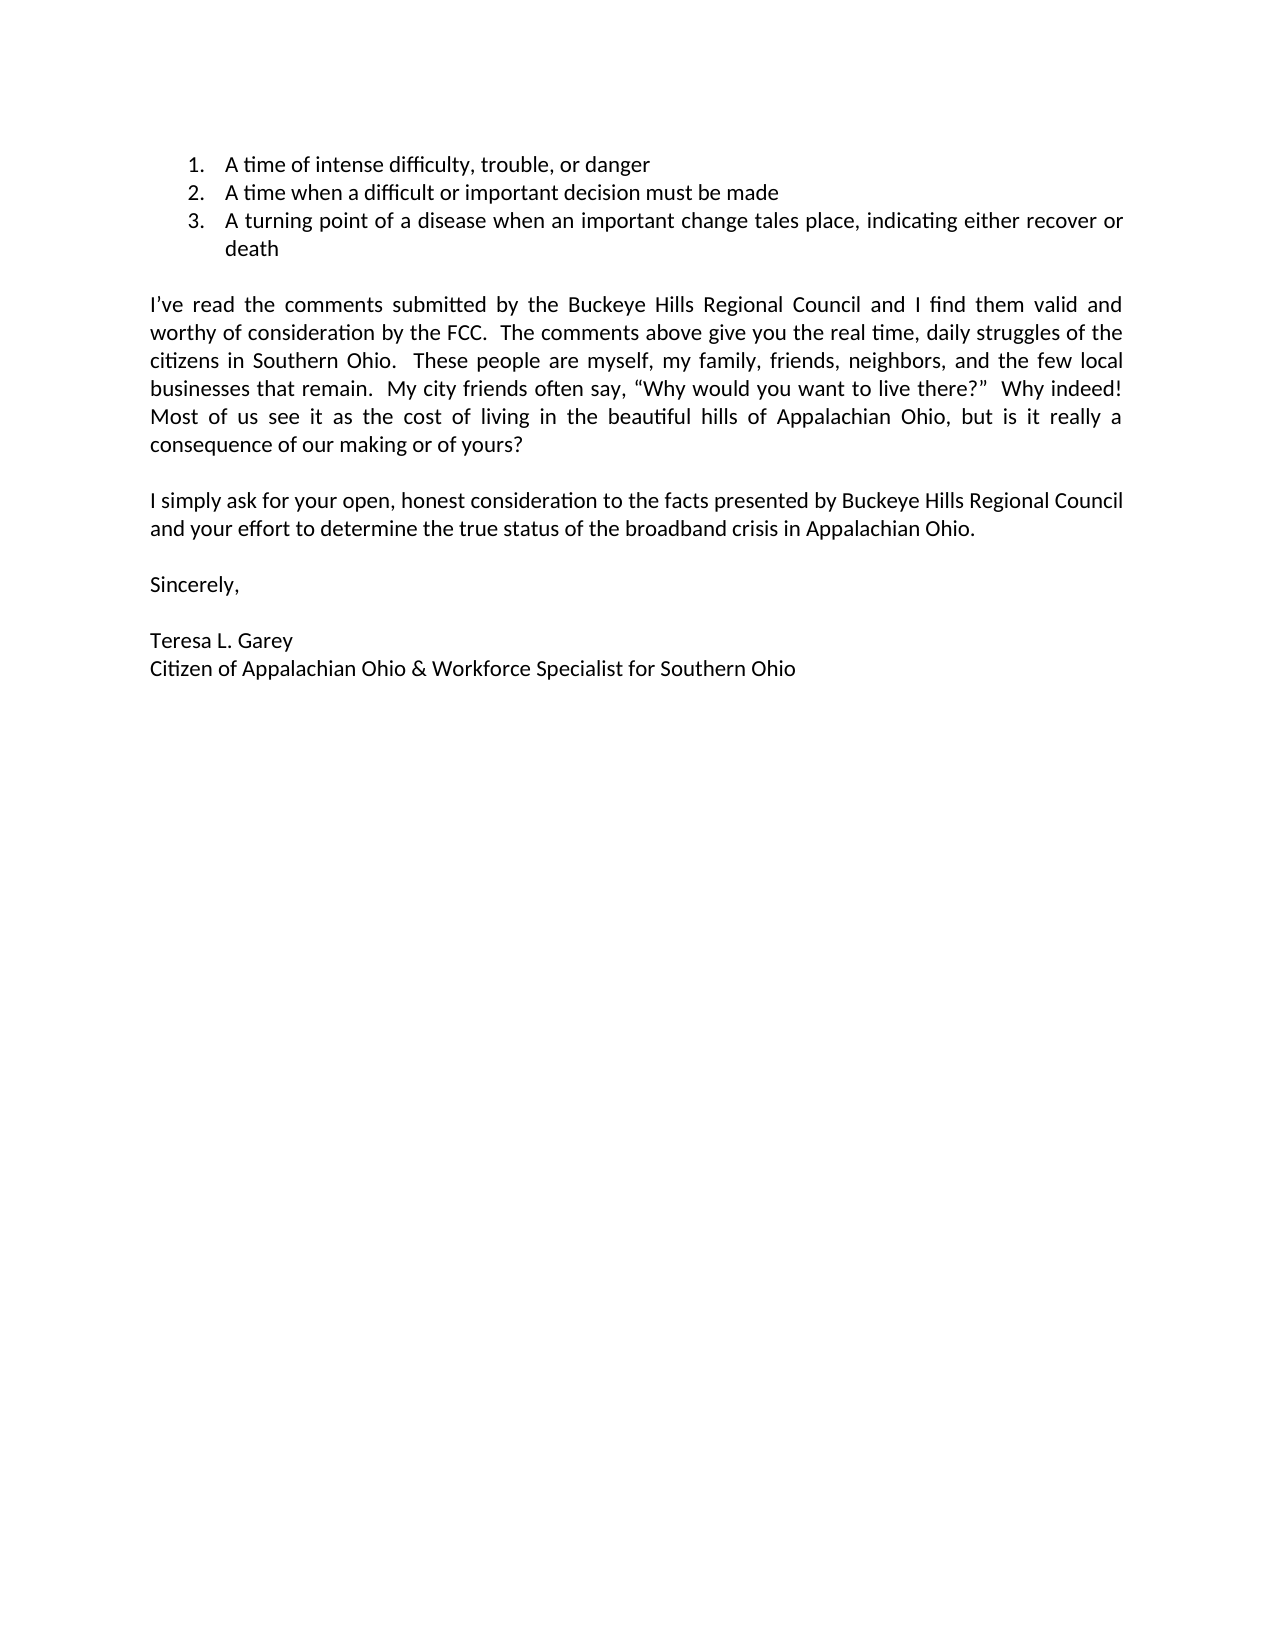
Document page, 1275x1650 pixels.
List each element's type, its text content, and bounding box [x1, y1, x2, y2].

list A turning point of a disease when an important change tales place, indicating either recover or death [187, 206, 1125, 262]
text I’ve read the comments submitted by the Buckeye Hills Regional Council and I find them valid and worthy of consideration by the FCC. The comments above give you the real time, daily struggles of the citizens in Southern Ohio. These people are myself, my family, friends, neighbors, and the few local businesses that remain. My city friends often say, “Why would you want to live there?” Why indeed! Most of us see it as the cost of living in the beautiful hills of Appalachian Ohio, but is it really a consequence of our making or of yours? [150, 290, 1125, 458]
text Sincerely, [150, 570, 1125, 598]
text Citizen of Appalachian Ohio & Workforce Specialist for Southern Ohio [150, 654, 1125, 682]
list A time of intense difficulty, trouble, or danger [187, 150, 1125, 178]
text I simply ask for your open, honest consideration to the facts presented by Buckeye Hills Regional Council and your effort to determine the true status of the broadband crisis in Appalachian Ohio. [150, 486, 1125, 542]
list A time when a difficult or important decision must be made [187, 178, 1125, 206]
text Teresa L. Garey [150, 626, 1125, 654]
